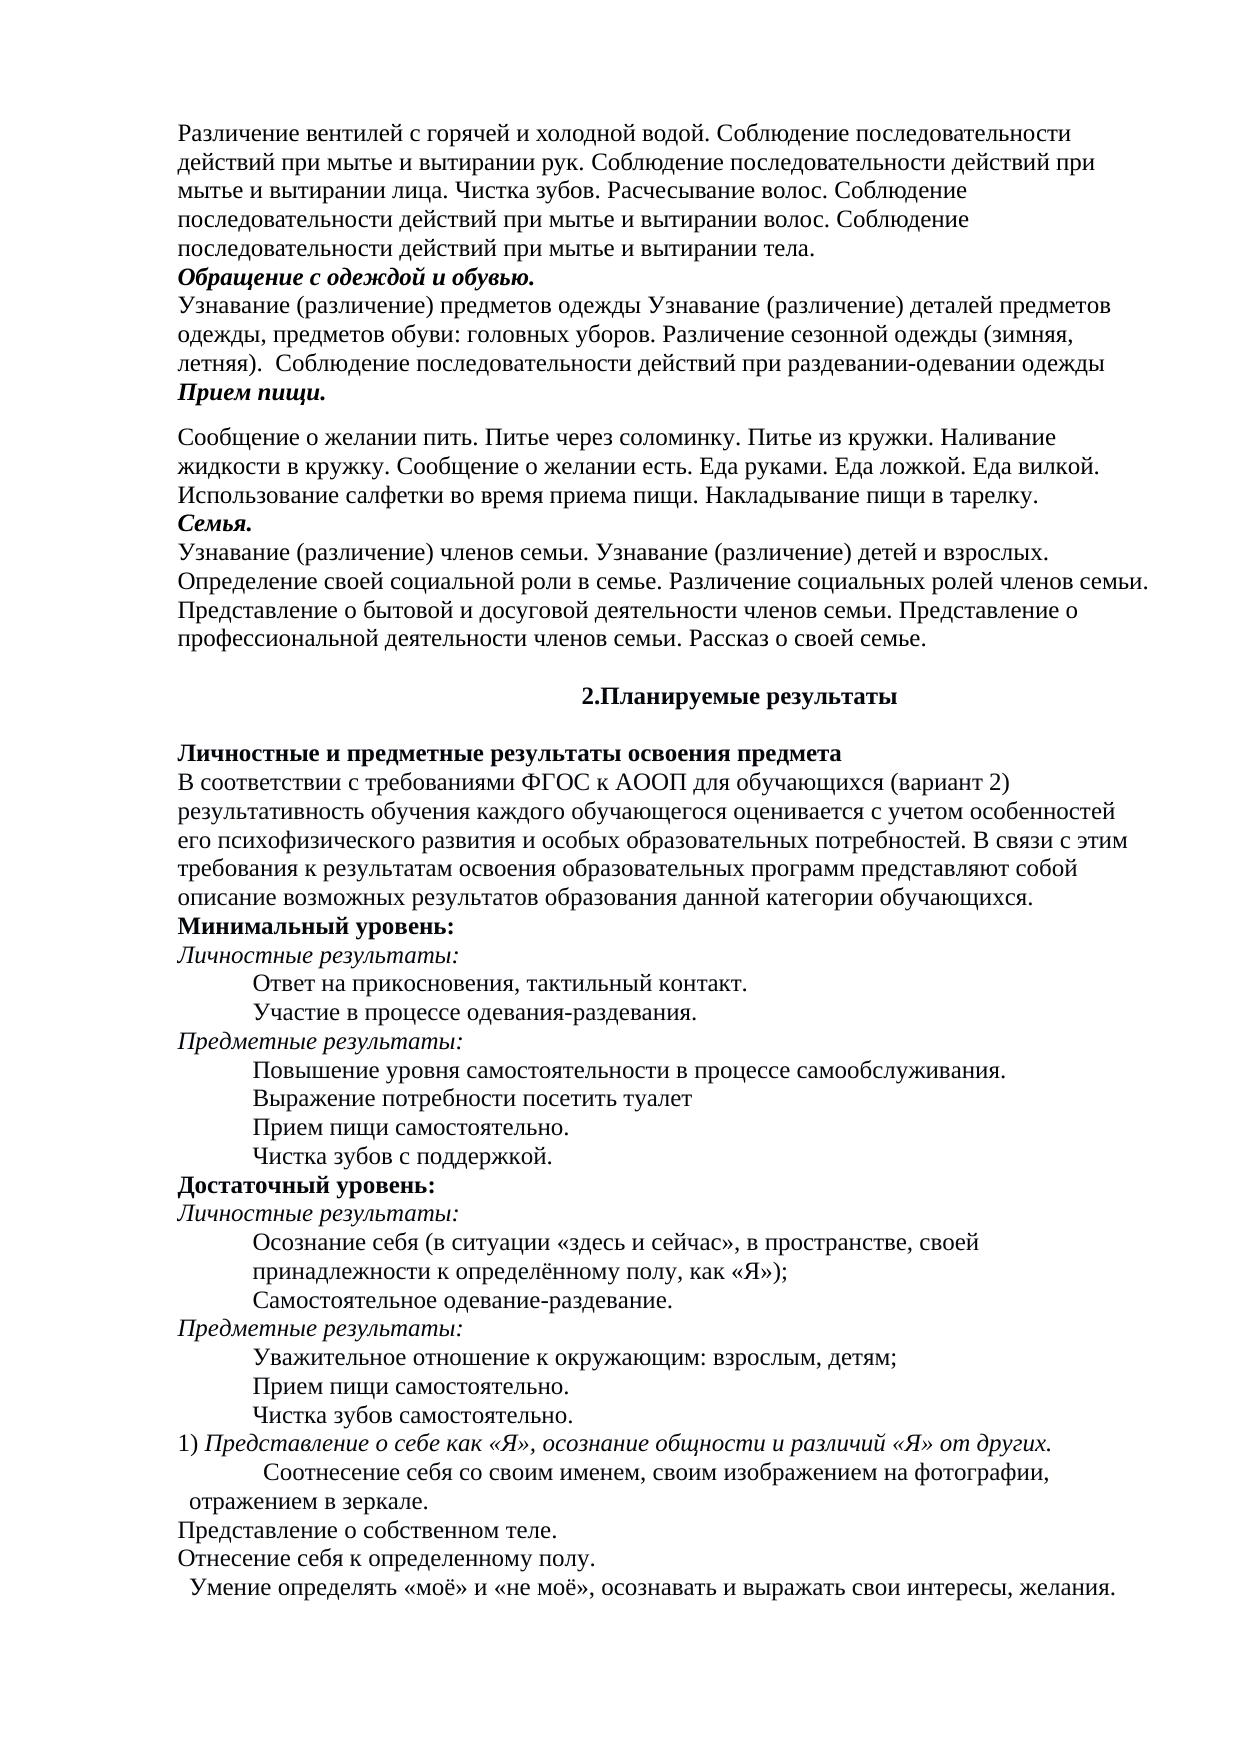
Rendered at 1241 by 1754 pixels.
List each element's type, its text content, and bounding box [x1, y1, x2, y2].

text Участие в процессе одевания-раздевания. [252, 997, 1152, 1026]
list 2.Планируемые результаты [327, 681, 1152, 710]
text Сообщение о желании пить. Питье через соломинку. Питье из кружки. Наливание жидкости в кружку. Сообщение о желании есть. Еда руками. Еда ложкой. Еда вилкой. Использование салфетки во время приема пищи. Накладывание пищи в тарелку. [177, 422, 1152, 508]
text Самостоятельное одевание-раздевание. [252, 1285, 1152, 1313]
text Личностные результаты: [177, 940, 1152, 968]
text Личностные результаты: [177, 1198, 1152, 1227]
text Повышение уровня самостоятельности в процессе самообслуживания. [252, 1055, 1152, 1083]
text Различение вентилей с горячей и холодной водой. Соблюдение последовательности действий при мытье и вытирании рук. Соблюдение последовательности действий при мытье и вытирании лица. Чистка зубов. Расчесывание волос. Соблюдение последовательности действий при мытье и вытирании волос. Соблюдение последовательности действий при мытье и вытирании тела. [177, 118, 1152, 262]
text Чистка зубов самостоятельно. [252, 1400, 1152, 1428]
text Личностные и предметные результаты освоения предмета [177, 738, 1152, 767]
text Минимальный уровень: [177, 911, 1152, 940]
text Выражение потребности посетить туалет [252, 1083, 1152, 1112]
text Умение определять «моё» и «не моё», осознавать и выражать свои интересы, желания. [189, 1572, 1152, 1601]
text Прием пищи самостоятельно. [252, 1112, 1152, 1141]
text Соотнесение себя со своим именем, своим изображением на фотографии, отражением в зеркале. [189, 1457, 1152, 1515]
text Достаточный уровень: [177, 1170, 1152, 1198]
text Уважительное отношение к окружающим: взрослым, детям; [252, 1342, 1152, 1371]
text Чистка зубов с поддержкой. [252, 1141, 1152, 1170]
text Предметные результаты: [177, 1026, 1152, 1055]
text 1) Представление о себе как «Я», осознание общности и различий «Я» от других. [177, 1428, 1152, 1457]
text Осознание себя (в ситуации «здесь и сейчас», в пространстве, своей принадлежности к определённому полу, как «Я»); [252, 1227, 1152, 1285]
text Представление о собственном теле. [177, 1515, 1152, 1543]
text Семья. [177, 508, 1152, 537]
text Прием пищи. [177, 377, 1140, 406]
text Обращение с одеждой и обувью. [177, 262, 1152, 291]
text Узнавание (различение) предметов одежды Узнавание (различение) деталей предметов одежды, предметов обуви: головных уборов. Различение сезонной одежды (зимняя, летняя). Соблюдение последовательности действий при раздевании-одевании одежды [177, 291, 1152, 377]
text Ответ на прикосновения, тактильный контакт. [252, 968, 1152, 997]
text В соответствии с требованиями ФГОС к АООП для обучающихся (вариант 2) результативность обучения каждого обучающегося оценивается с учетом особенностей его психофизического развития и особых образовательных потребностей. В связи с этим требования к результатам освоения образовательных программ представляют собой описание возможных результатов образования данной категории обучающихся. [177, 767, 1152, 911]
text Предметные результаты: [177, 1313, 1152, 1342]
text Прием пищи самостоятельно. [252, 1371, 1152, 1400]
text Отнесение себя к определенному полу. [177, 1543, 1152, 1572]
text Узнавание (различение) членов семьи. Узнавание (различение) детей и взрослых. Определение своей социальной роли в семье. Различение социальных ролей членов семьи. Представление о бытовой и досуговой деятельности членов семьи. Представление о профессиональной деятельности членов семьи. Рассказ о своей семье. [177, 537, 1152, 652]
